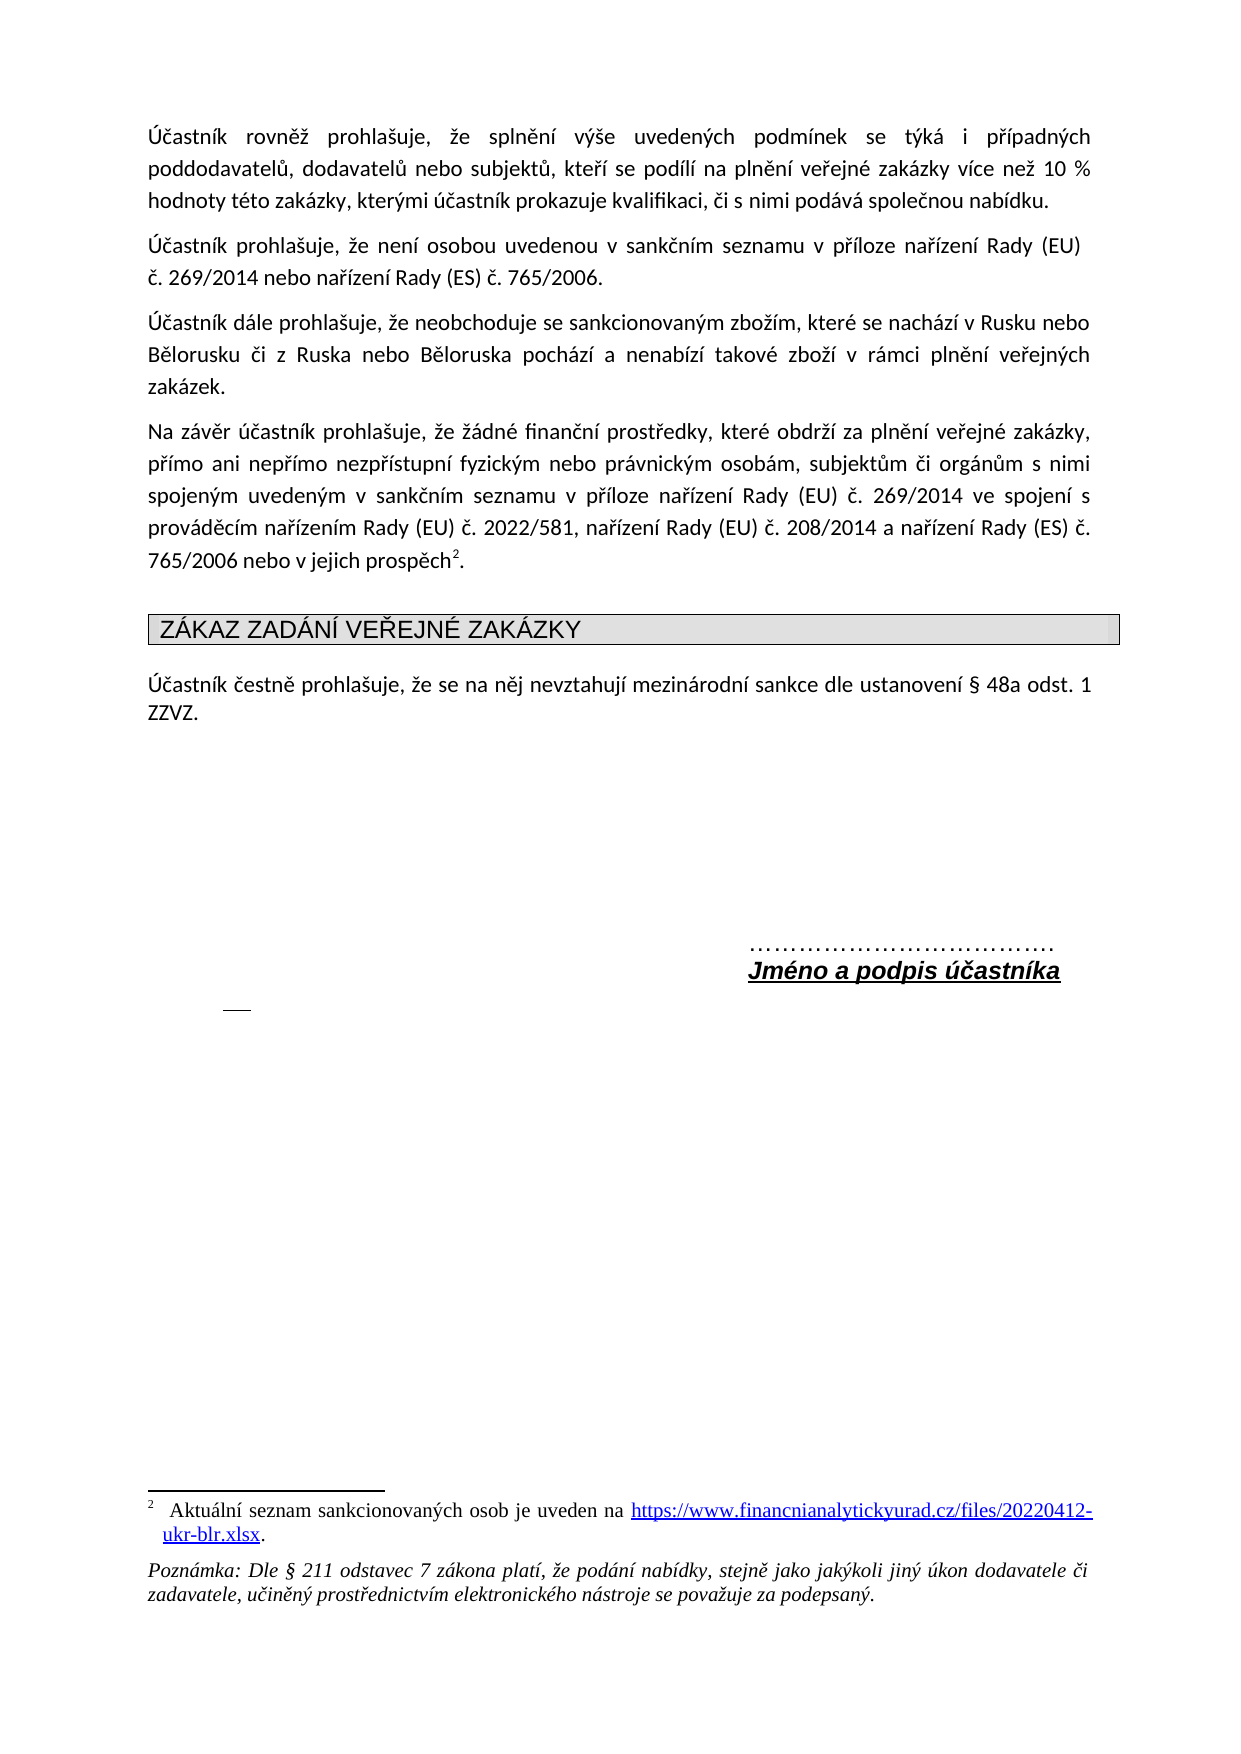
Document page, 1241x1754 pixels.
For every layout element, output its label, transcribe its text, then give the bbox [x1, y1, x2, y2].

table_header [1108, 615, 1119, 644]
text Účastník dále prohlašuje, že neobchoduje se sankcionovaným zbožím, které se nachází v Rusku nebo Bělorusku či z Ruska nebo Běloruska pochází a nenabízí takové zboží v rámci plnění veřejných zakázek. [148, 308, 1092, 400]
text Jméno a podpis účastníka [148, 956, 1092, 1014]
text Účastník čestně prohlašuje, že se na něj nevztahují mezinárodní sankce dle ustanovení § 48a odst. 1 ZZVZ. [148, 670, 1092, 726]
text Účastník prohlašuje, že není osobou uvedenou v sankčním seznamu v příloze nařízení Rady (EU) č. 269/2014 nebo nařízení Rady (ES) č. 765/2006. [148, 231, 1092, 291]
text Na závěr účastník prohlašuje, že žádné finanční prostředky, které obdrží za plnění veřejné zakázky, přímo ani nepřímo nezpřístupní fyzickým nebo právnickým osobám, subjektům či orgánům s nimi spojeným uvedeným v sankčním seznamu v příloze nařízení Rady (EU) č. 269/2014 ve spojení s prováděcím nařízením Rady (EU) č. 2022/581, nařízení Rady (EU) č. 208/2014 a nařízení Rady (ES) č. 765/2006 nebo v jejich prospěch. [148, 417, 1092, 574]
text Účastník rovněž prohlašuje, že splnění výše uvedených podmínek se týká i případných poddodavatelů, dodavatelů nebo subjektů, kteří se podílí na plnění veřejné zakázky více než 10 % hodnoty této zakázky, kterými účastník prokazuje kvalifikaci, či s nimi podává společnou nabídku. [148, 122, 1092, 214]
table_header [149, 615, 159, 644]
text ………………………………. [748, 927, 1092, 956]
